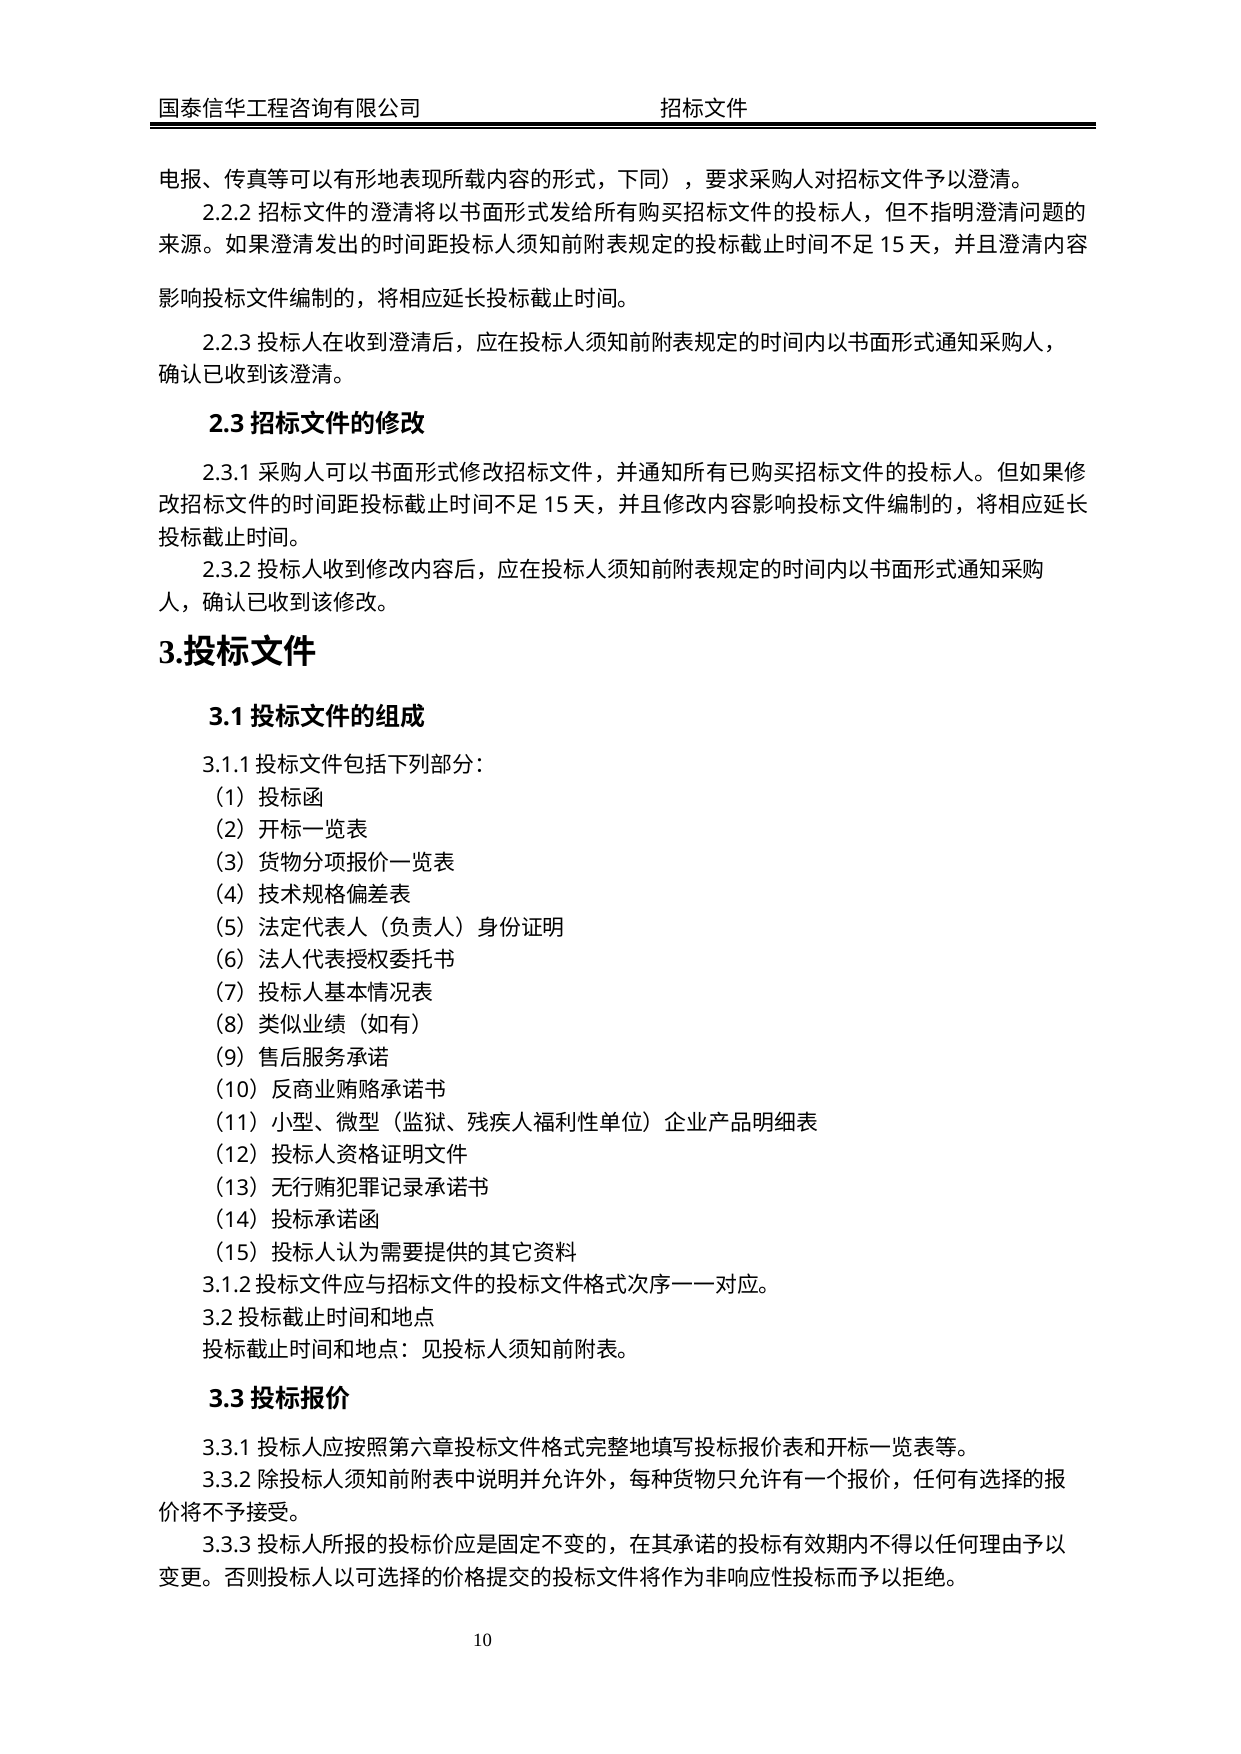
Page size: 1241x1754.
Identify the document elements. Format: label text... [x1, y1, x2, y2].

text （5）法定代表人（负责人）身份证明 [158, 909, 1088, 942]
text 3.3.3 投标人所报的投标价应是固定不变的，在其承诺的投标有效期内不得以任何理由予以变更。否则投标人以可选择的价格提交的投标文件将作为非响应性投标而予以拒绝。 [158, 1527, 1088, 1592]
text 3.3 投标报价 [158, 1364, 1088, 1429]
text 2.3.1 采购人可以书面形式修改招标文件，并通知所有已购买招标文件的投标人。但如果修改招标文件的时间距投标截止时间不足15天，并且修改内容影响投标文件编制的，将相应延长投标截止时间。 [158, 454, 1088, 552]
text （4）技术规格偏差表 [158, 877, 1088, 909]
text （14）投标承诺函 [158, 1202, 1088, 1234]
text （11）小型、微型（监狱、残疾人福利性单位）企业产品明细表 [158, 1104, 1088, 1137]
text （2）开标一览表 [158, 812, 1088, 844]
text 2.2.3 投标人在收到澄清后，应在投标人须知前附表规定的时间内以书面形式通知采购人，确认已收到该澄清。 [158, 324, 1088, 389]
text 3.1 投标文件的组成 [158, 682, 1088, 747]
text （9）售后服务承诺 [158, 1039, 1088, 1072]
text （13）无行贿犯罪记录承诺书 [158, 1169, 1088, 1202]
text 3.3.2 除投标人须知前附表中说明并允许外，每种货物只允许有一个报价，任何有选择的报价将不予接受。 [158, 1462, 1088, 1527]
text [158, 162, 1088, 194]
text 2.2.2 招标文件的澄清将以书面形式发给所有购买招标文件的投标人，但不指明澄清问题的来源。如果澄清发出的时间距投标人须知前附表规定的投标截止时间不足15天，并且澄清内容影响投标文件编制的，将相应延长投标截止时间。 [158, 194, 1088, 324]
text 3.投标文件 [158, 617, 1088, 682]
text （12）投标人资格证明文件 [158, 1137, 1088, 1169]
text （15）投标人认为需要提供的其它资料 [158, 1234, 1088, 1267]
text 3.3.1 投标人应按照第六章投标文件格式完整地填写投标报价表和开标一览表等。 [158, 1429, 1088, 1462]
text 2.3.2 投标人收到修改内容后，应在投标人须知前附表规定的时间内以书面形式通知采购人，确认已收到该修改。 [158, 552, 1088, 617]
text （8）类似业绩（如有） [158, 1007, 1088, 1039]
text 3.1.2投标文件应与招标文件的投标文件格式次序一一对应。 [158, 1267, 1088, 1299]
text （3）货物分项报价一览表 [158, 844, 1088, 877]
text 3.2 投标截止时间和地点 [158, 1299, 1088, 1332]
text （7）投标人基本情况表 [158, 974, 1088, 1007]
text 投标截止时间和地点：见投标人须知前附表。 [158, 1332, 1088, 1364]
text （1）投标函 [158, 779, 1088, 812]
text 2.3 招标文件的修改 [158, 389, 1088, 454]
text 3.1.1投标文件包括下列部分： [158, 747, 1088, 779]
text （6）法人代表授权委托书 [158, 942, 1088, 974]
text （10）反商业贿赂承诺书 [158, 1072, 1088, 1104]
